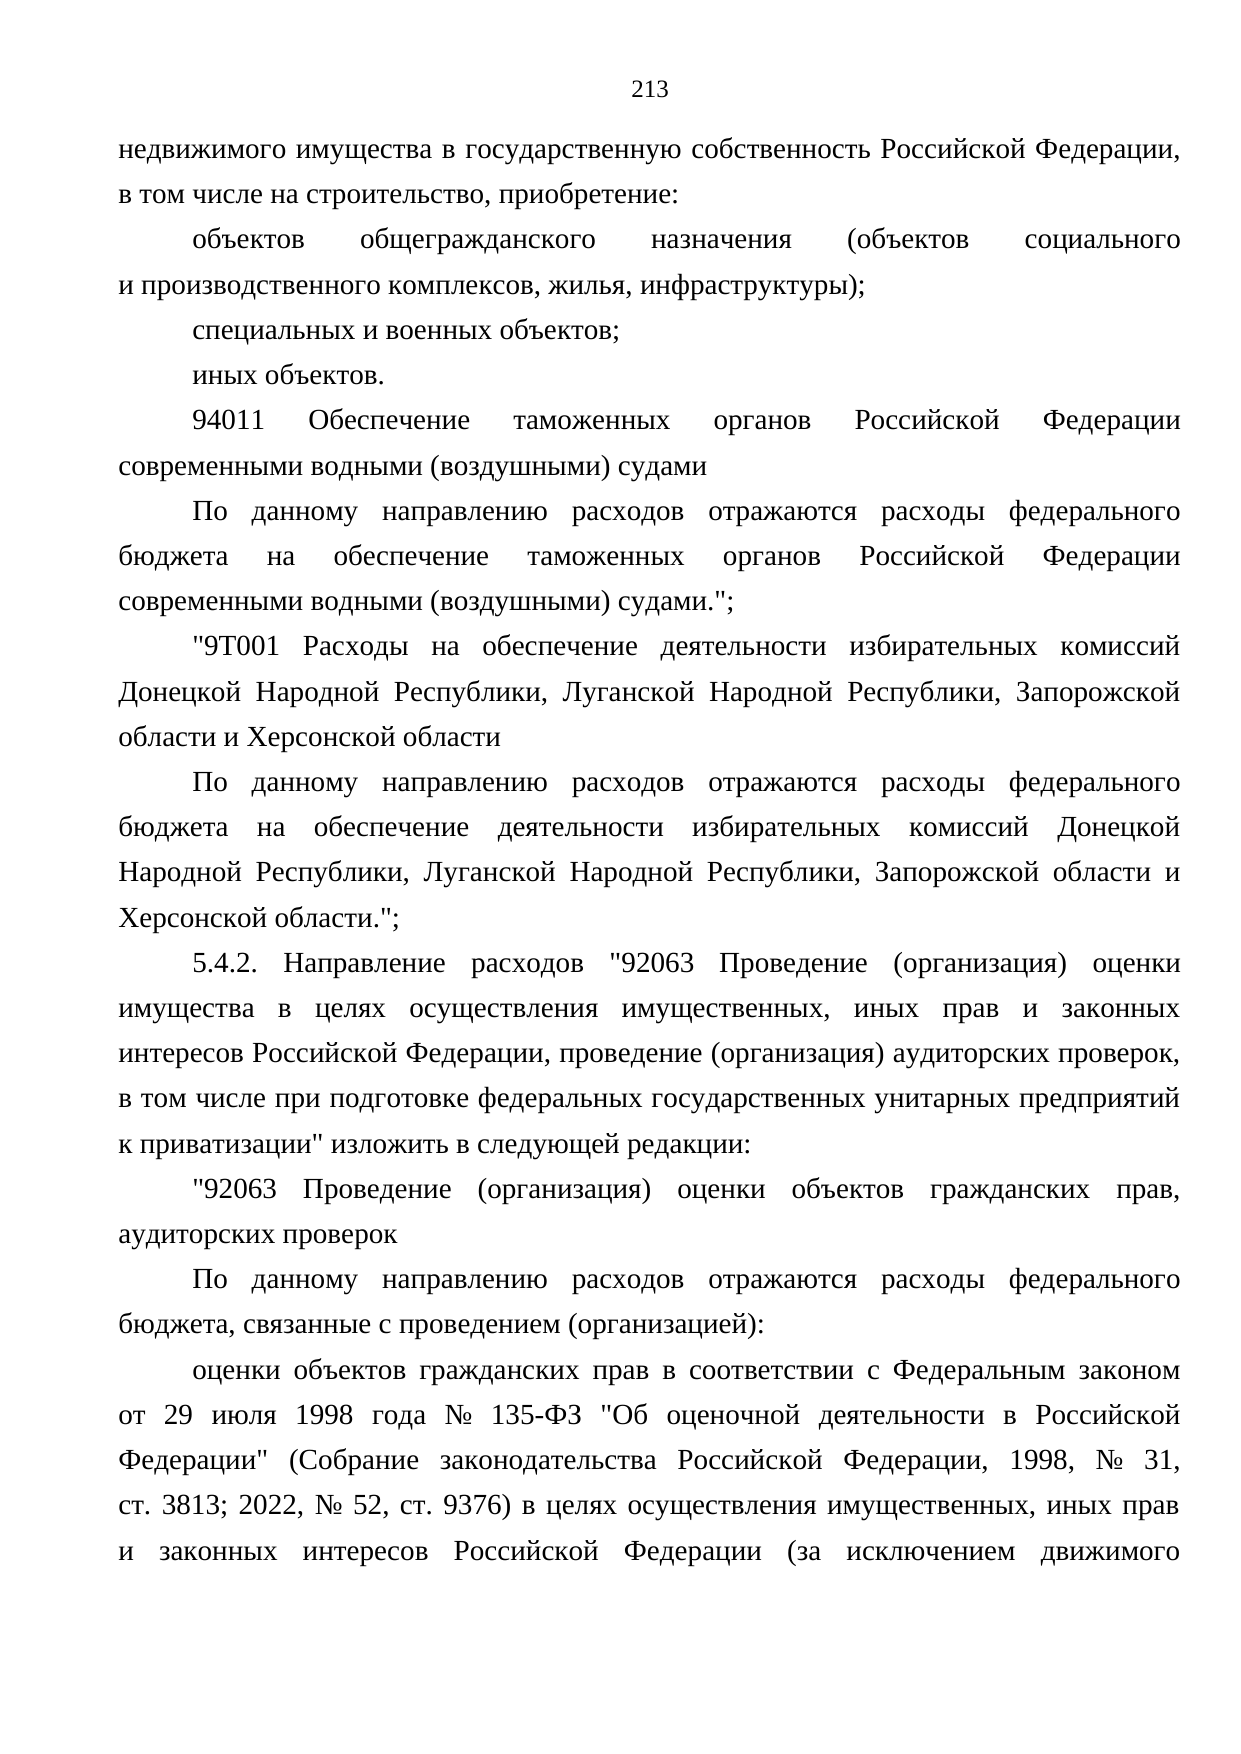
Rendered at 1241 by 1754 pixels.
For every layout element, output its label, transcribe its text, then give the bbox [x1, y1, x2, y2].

text По данному направлению расходов отражаются расходы федерального бюджета на обеспечение деятельности избирательных комиссий Донецкой Народной Республики, Луганской Народной Республики, Запорожской области и Херсонской области."; [118, 764, 1181, 933]
text По данному направлению расходов отражаются расходы федерального бюджета, связанные с проведением (организацией): [118, 1261, 1181, 1340]
text 5.4.2. Направление расходов "92063 Проведение (организация) оценки имущества в целях осуществления имущественных, иных прав и законных интересов Российской Федерации, проведение (организация) аудиторских проверок, в том числе при подготовке федеральных государственных унитарных предприятий к приватизации" изложить в следующей редакции: [118, 945, 1181, 1159]
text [118, 1352, 1181, 1566]
text "9Т001 Расходы на обеспечение деятельности избирательных комиссий Донецкой Народной Республики, Луганской Народной Республики, Запорожской области и Херсонской области [118, 628, 1181, 752]
text 94011 Обеспечение таможенных органов Российской Федерации современными водными (воздушными) судами [118, 402, 1181, 481]
text специальных и военных объектов; [118, 312, 1181, 346]
text По данному направлению расходов отражаются расходы федерального бюджета на обеспечение таможенных органов Российской Федерации современными водными (воздушными) судами."; [118, 493, 1181, 617]
text иных объектов. [118, 357, 1181, 391]
text "92063 Проведение (организация) оценки объектов гражданских прав, аудиторских проверок [118, 1171, 1181, 1250]
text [118, 131, 1181, 210]
text объектов общегражданского назначения (объектов социального и производственного комплексов, жилья, инфраструктуры); [118, 222, 1181, 300]
